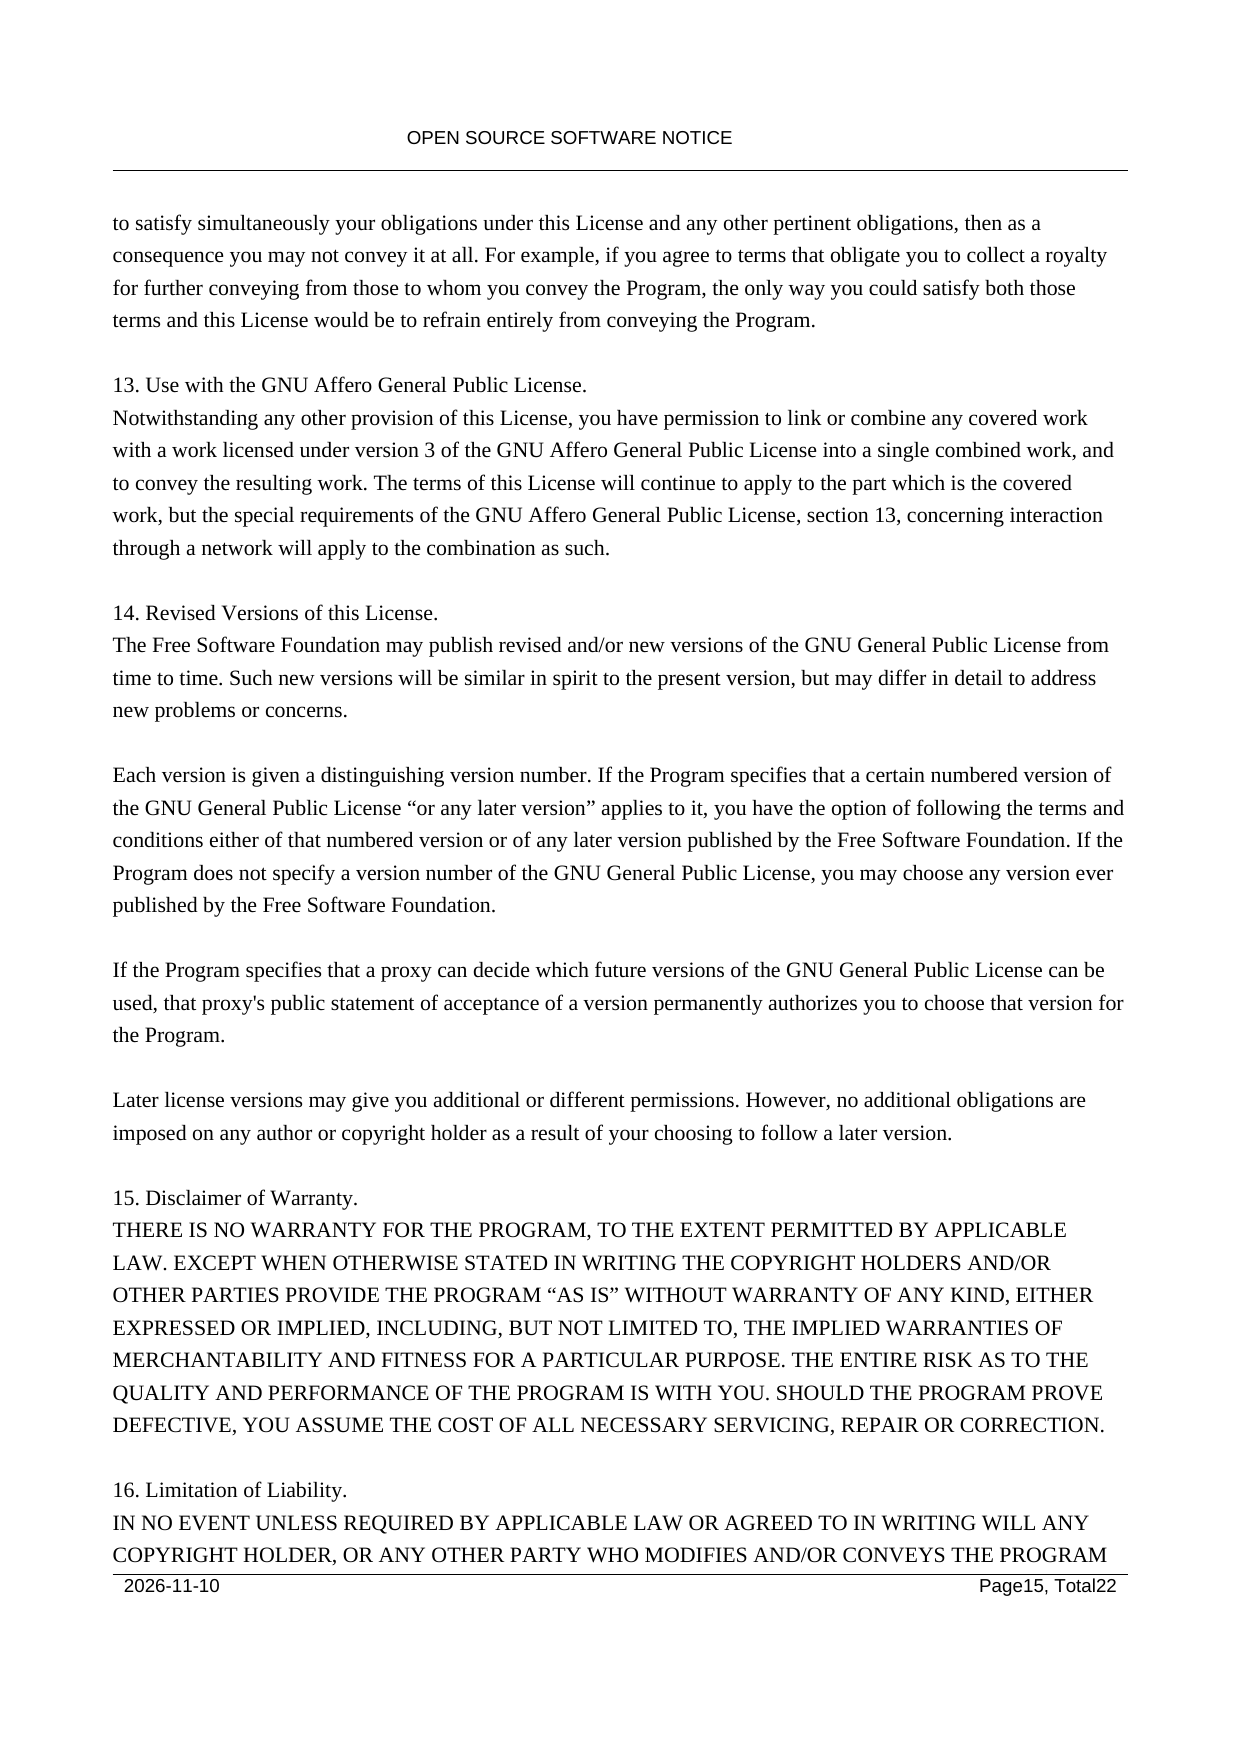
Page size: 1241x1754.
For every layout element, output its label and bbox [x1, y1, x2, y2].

text [112, 206, 1128, 1571]
